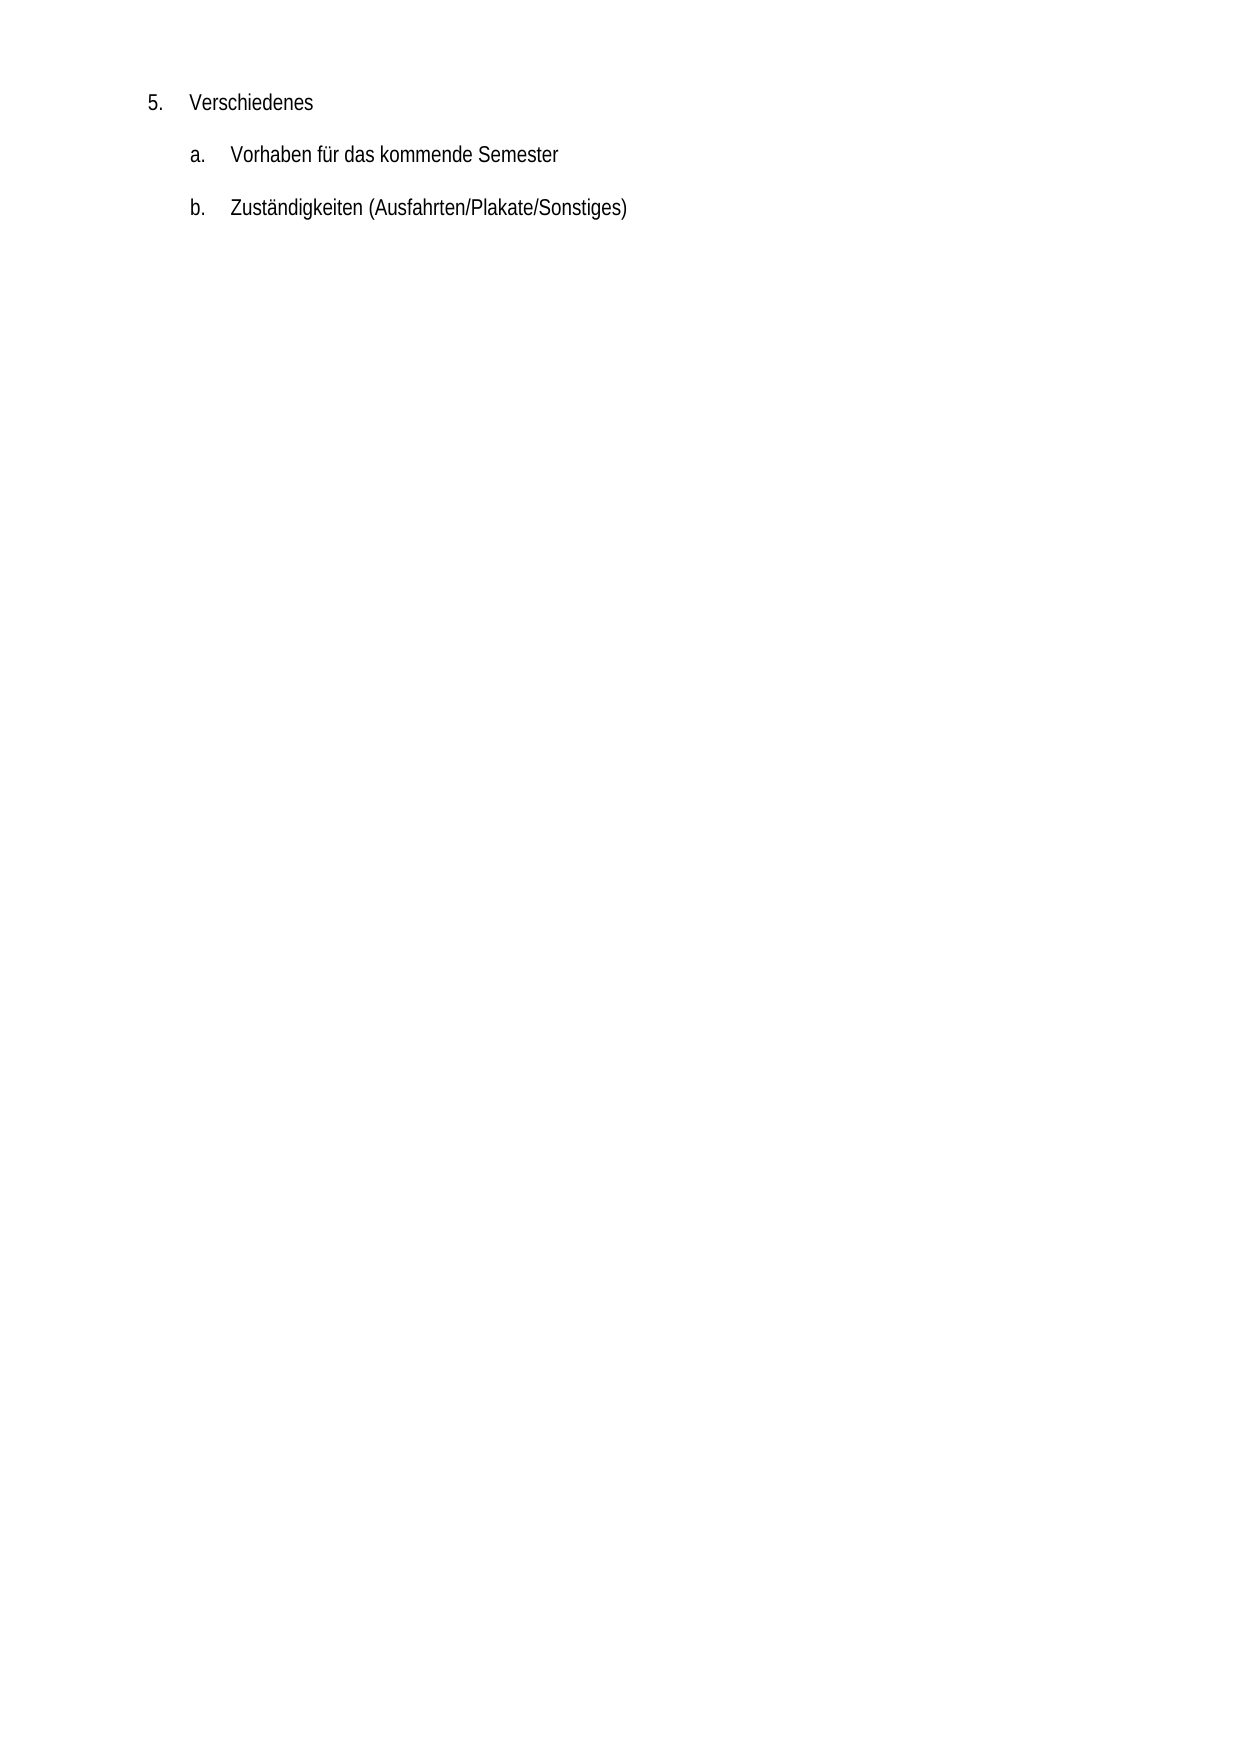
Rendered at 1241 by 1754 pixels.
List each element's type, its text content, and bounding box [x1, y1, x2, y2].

list Verschiedenes [148, 89, 1122, 115]
text a. Vorhaben für das kommende Semester [190, 141, 1122, 168]
text b. Zuständigkeiten (Ausfahrten/Plakate/Sonstiges) [190, 194, 1122, 220]
